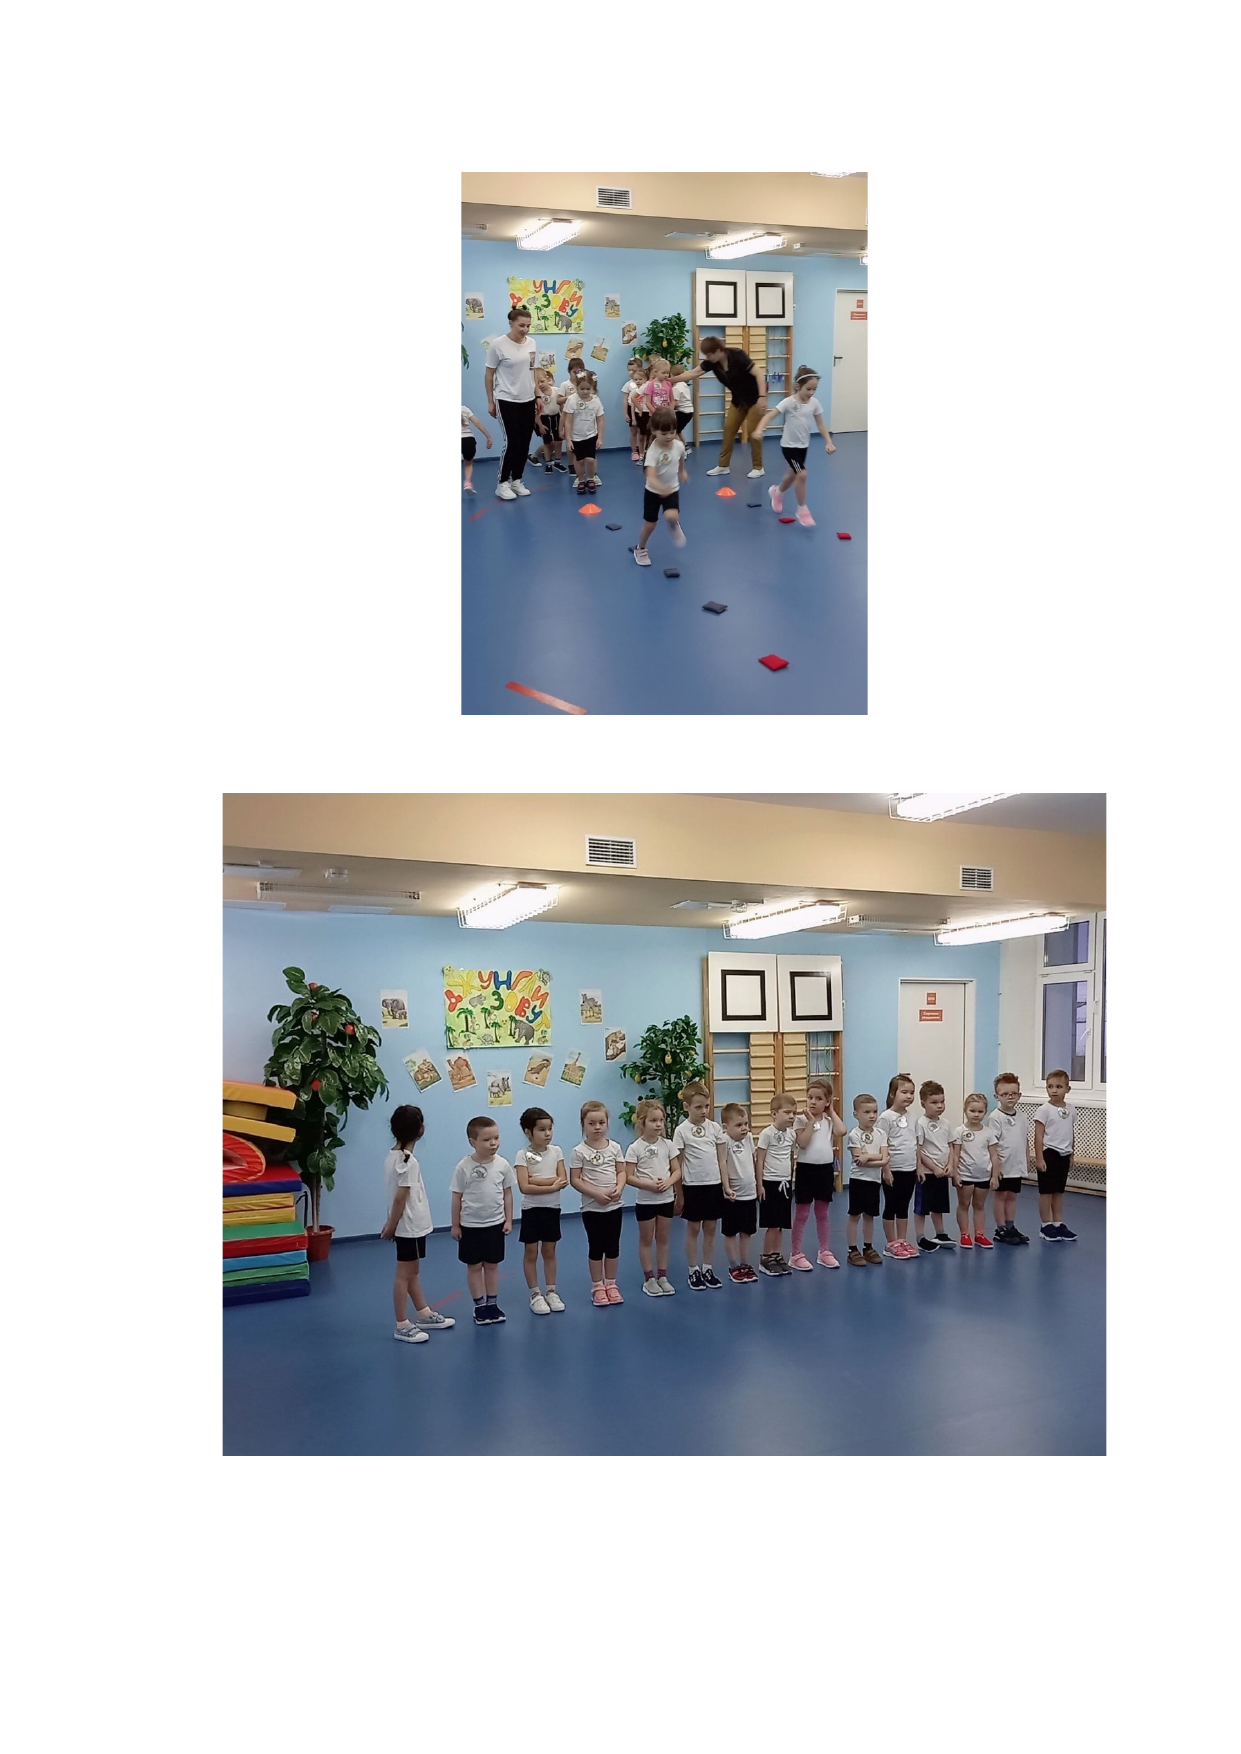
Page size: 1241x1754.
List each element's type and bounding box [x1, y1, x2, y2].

picture [461, 172, 868, 715]
picture [222, 793, 1107, 1456]
